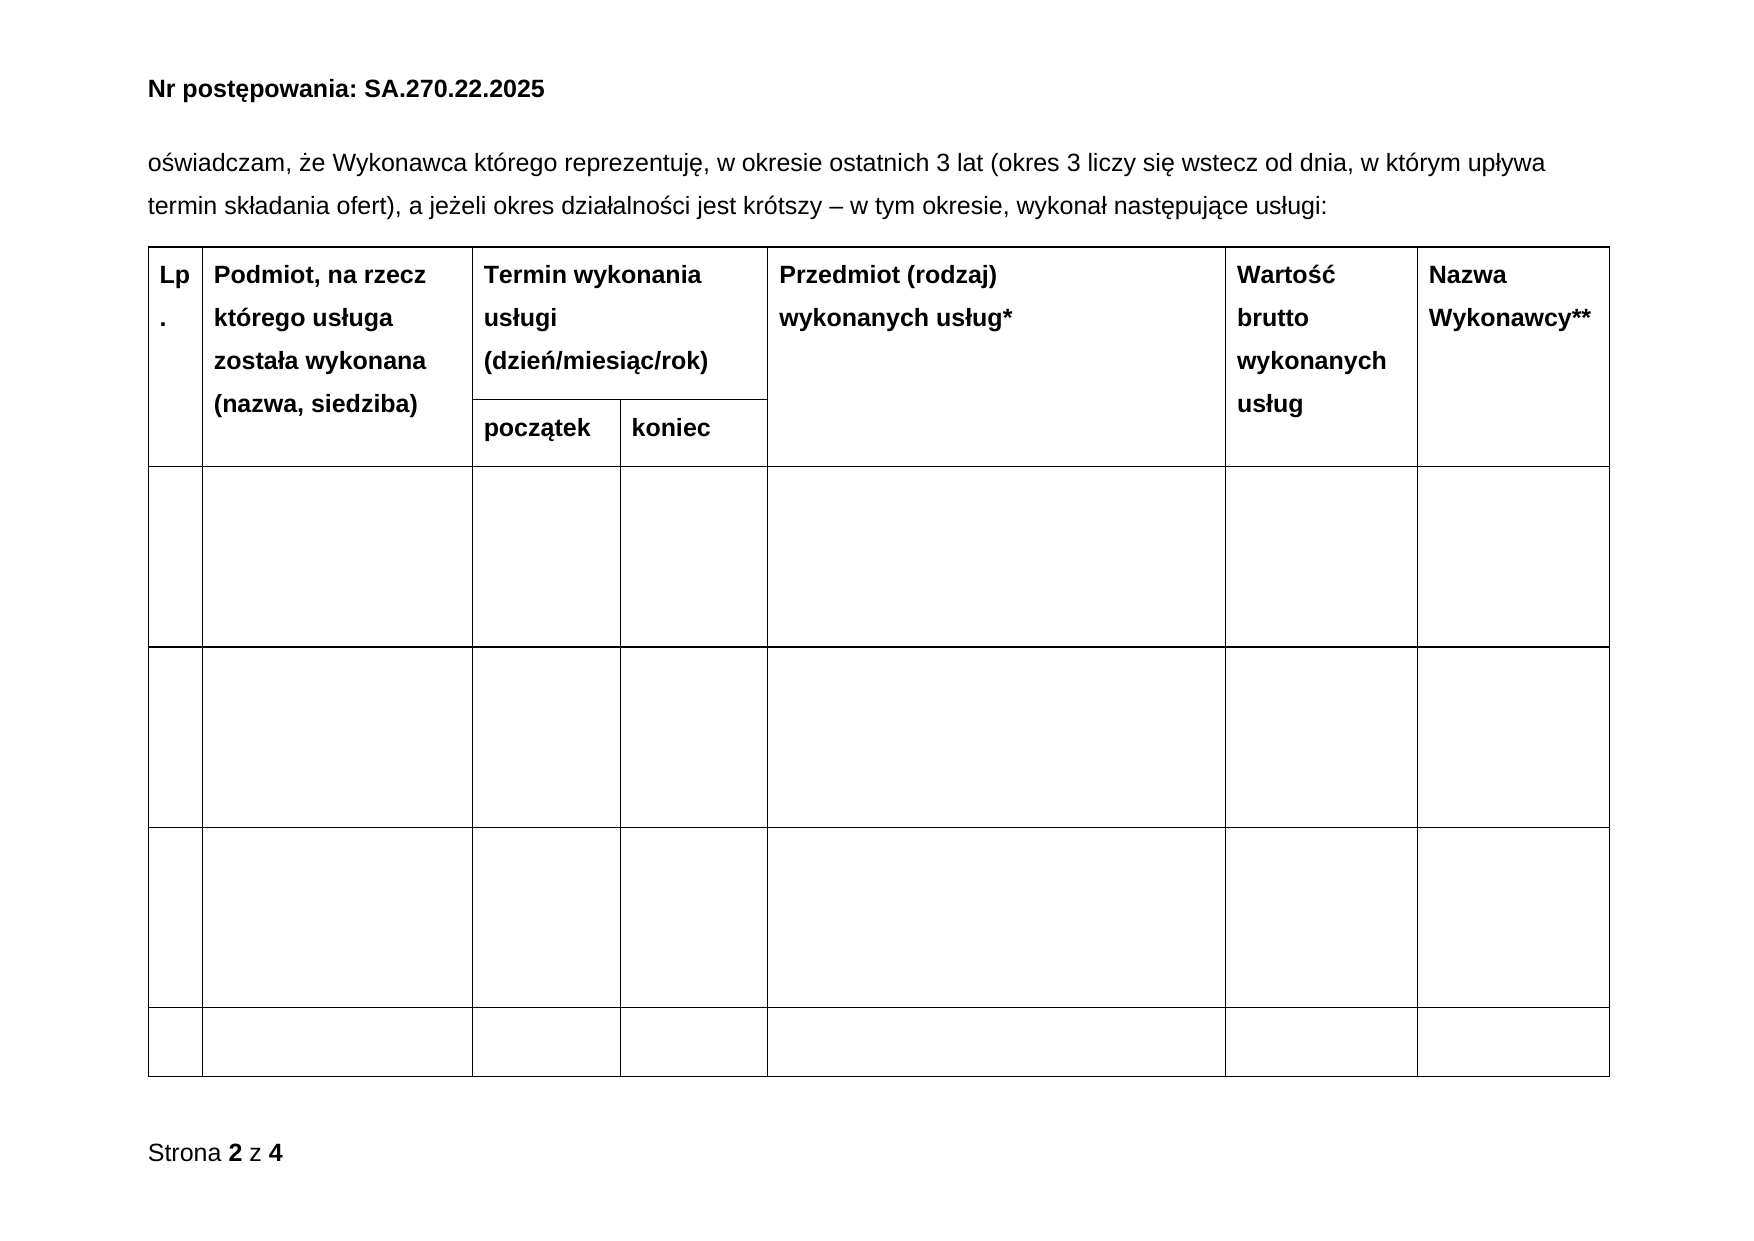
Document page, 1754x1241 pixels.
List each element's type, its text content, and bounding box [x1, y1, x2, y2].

table_cell [1226, 648, 1417, 827]
table_cell koniec [621, 400, 767, 466]
table_cell [149, 467, 202, 646]
table_cell [1226, 467, 1417, 646]
table_header Nazwa Wykonawcy** [1418, 248, 1609, 466]
table_cell [473, 467, 620, 646]
table_cell [149, 648, 202, 827]
table_cell [1418, 648, 1609, 827]
table_header Podmiot, na rzecz którego usługa została wykonana (nazwa, siedziba) [203, 248, 472, 466]
table_cell [473, 1008, 620, 1076]
table_cell [473, 648, 620, 827]
table_cell [768, 648, 1225, 827]
table_header Termin wykonania usługi (dzień/miesiąc/rok) [473, 248, 767, 399]
table_header Lp. [149, 248, 202, 466]
table_cell [473, 828, 620, 1007]
table_cell początek [473, 400, 620, 466]
table_cell [203, 828, 472, 1007]
table_cell [1418, 1008, 1609, 1076]
table_cell [1418, 467, 1609, 646]
table_cell [149, 1008, 202, 1076]
table_cell [1418, 828, 1609, 1007]
text oświadczam, że Wykonawca którego reprezentuję, w okresie ostatnich 3 lat (okres 3 liczy się wstecz od dnia, w którym upływa termin składania ofert), a jeżeli okres działalności jest krótszy – w tym okresie, wykonał następujące usługi: [148, 148, 1606, 219]
table_cell [621, 648, 767, 827]
table_cell [768, 467, 1225, 646]
table_cell [768, 828, 1225, 1007]
table_cell [621, 467, 767, 646]
table_cell [203, 648, 472, 827]
table_cell [768, 1008, 1225, 1076]
table_cell [621, 828, 767, 1007]
table_cell [203, 467, 472, 646]
table_header Wartość brutto wykonanych usług [1226, 248, 1417, 466]
table_cell [149, 828, 202, 1007]
table_cell [203, 1008, 472, 1076]
table_header Przedmiot (rodzaj) wykonanych usług* [768, 248, 1225, 466]
table_cell [621, 1008, 767, 1076]
table_cell [1226, 1008, 1417, 1076]
table_cell [1226, 828, 1417, 1007]
